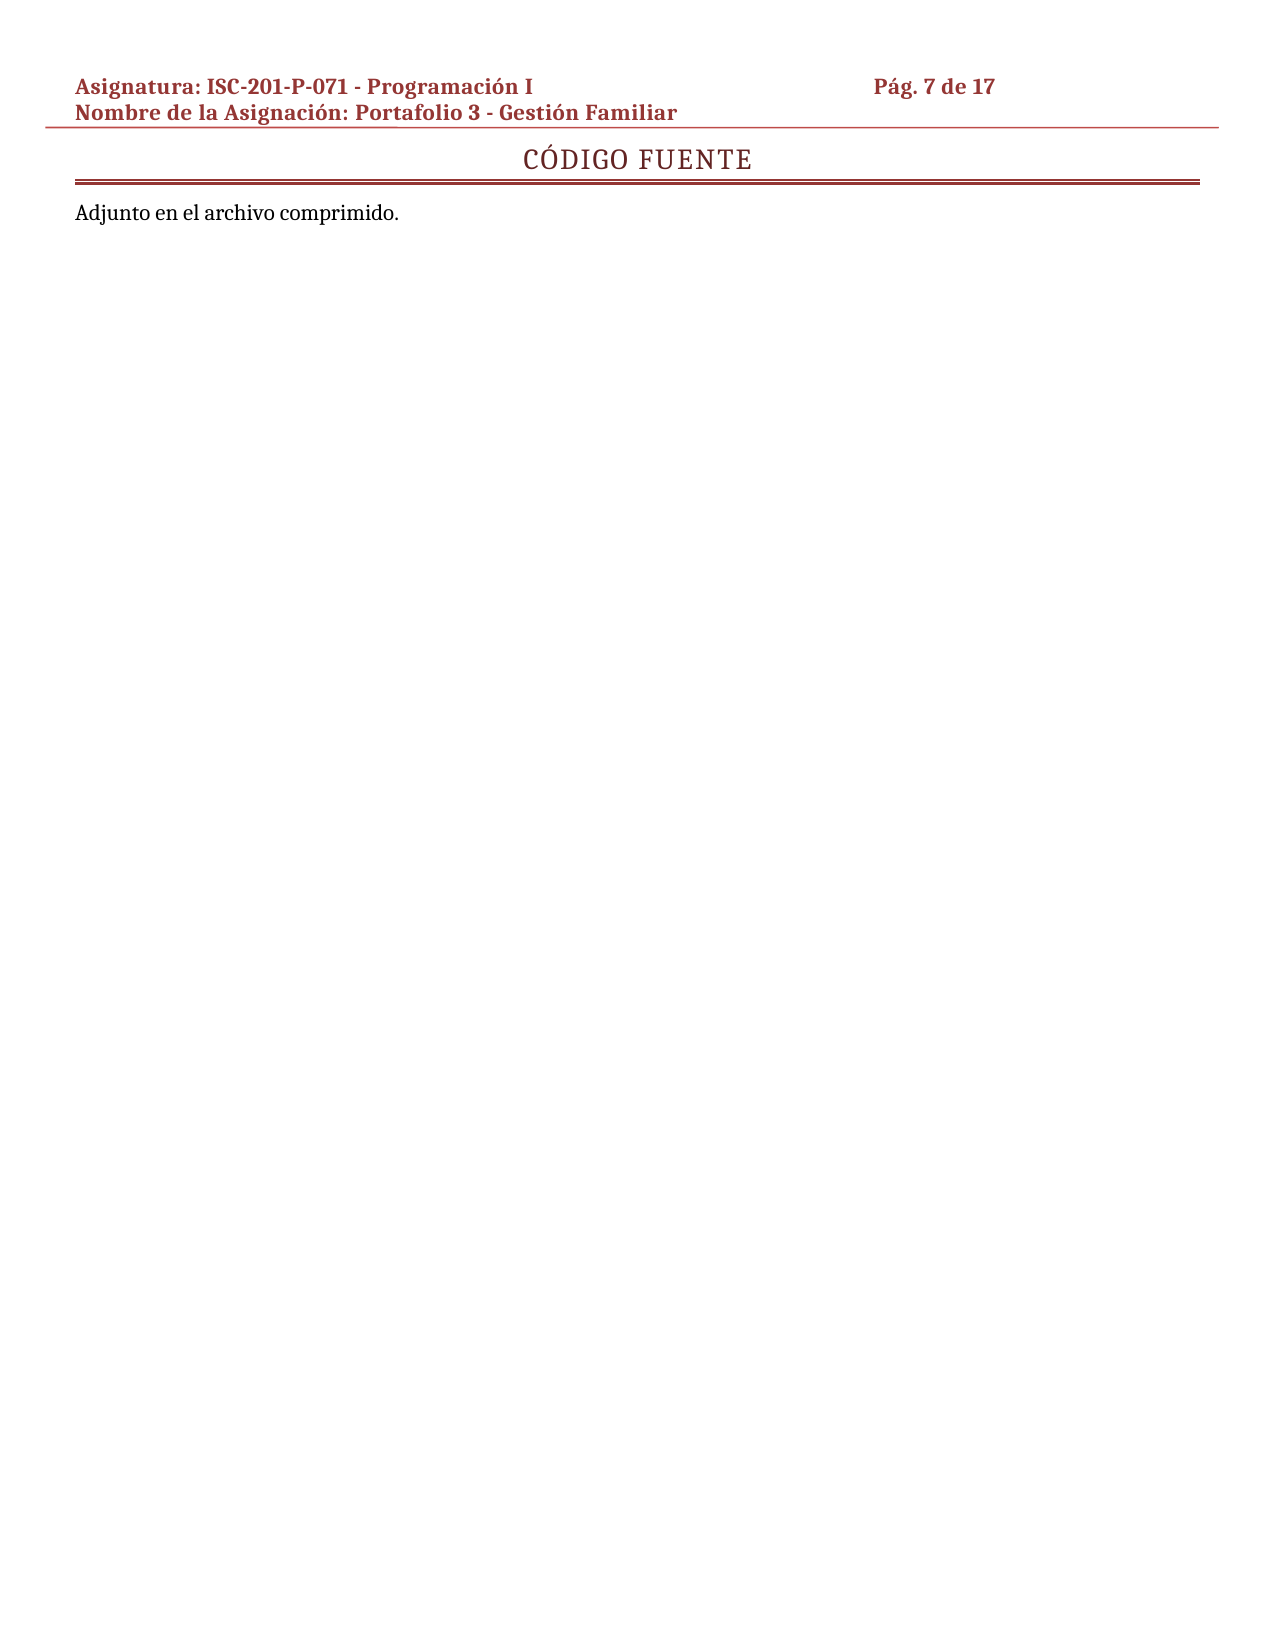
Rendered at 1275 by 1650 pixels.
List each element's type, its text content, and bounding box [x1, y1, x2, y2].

subtitle Código Fuente [75, 143, 1200, 179]
